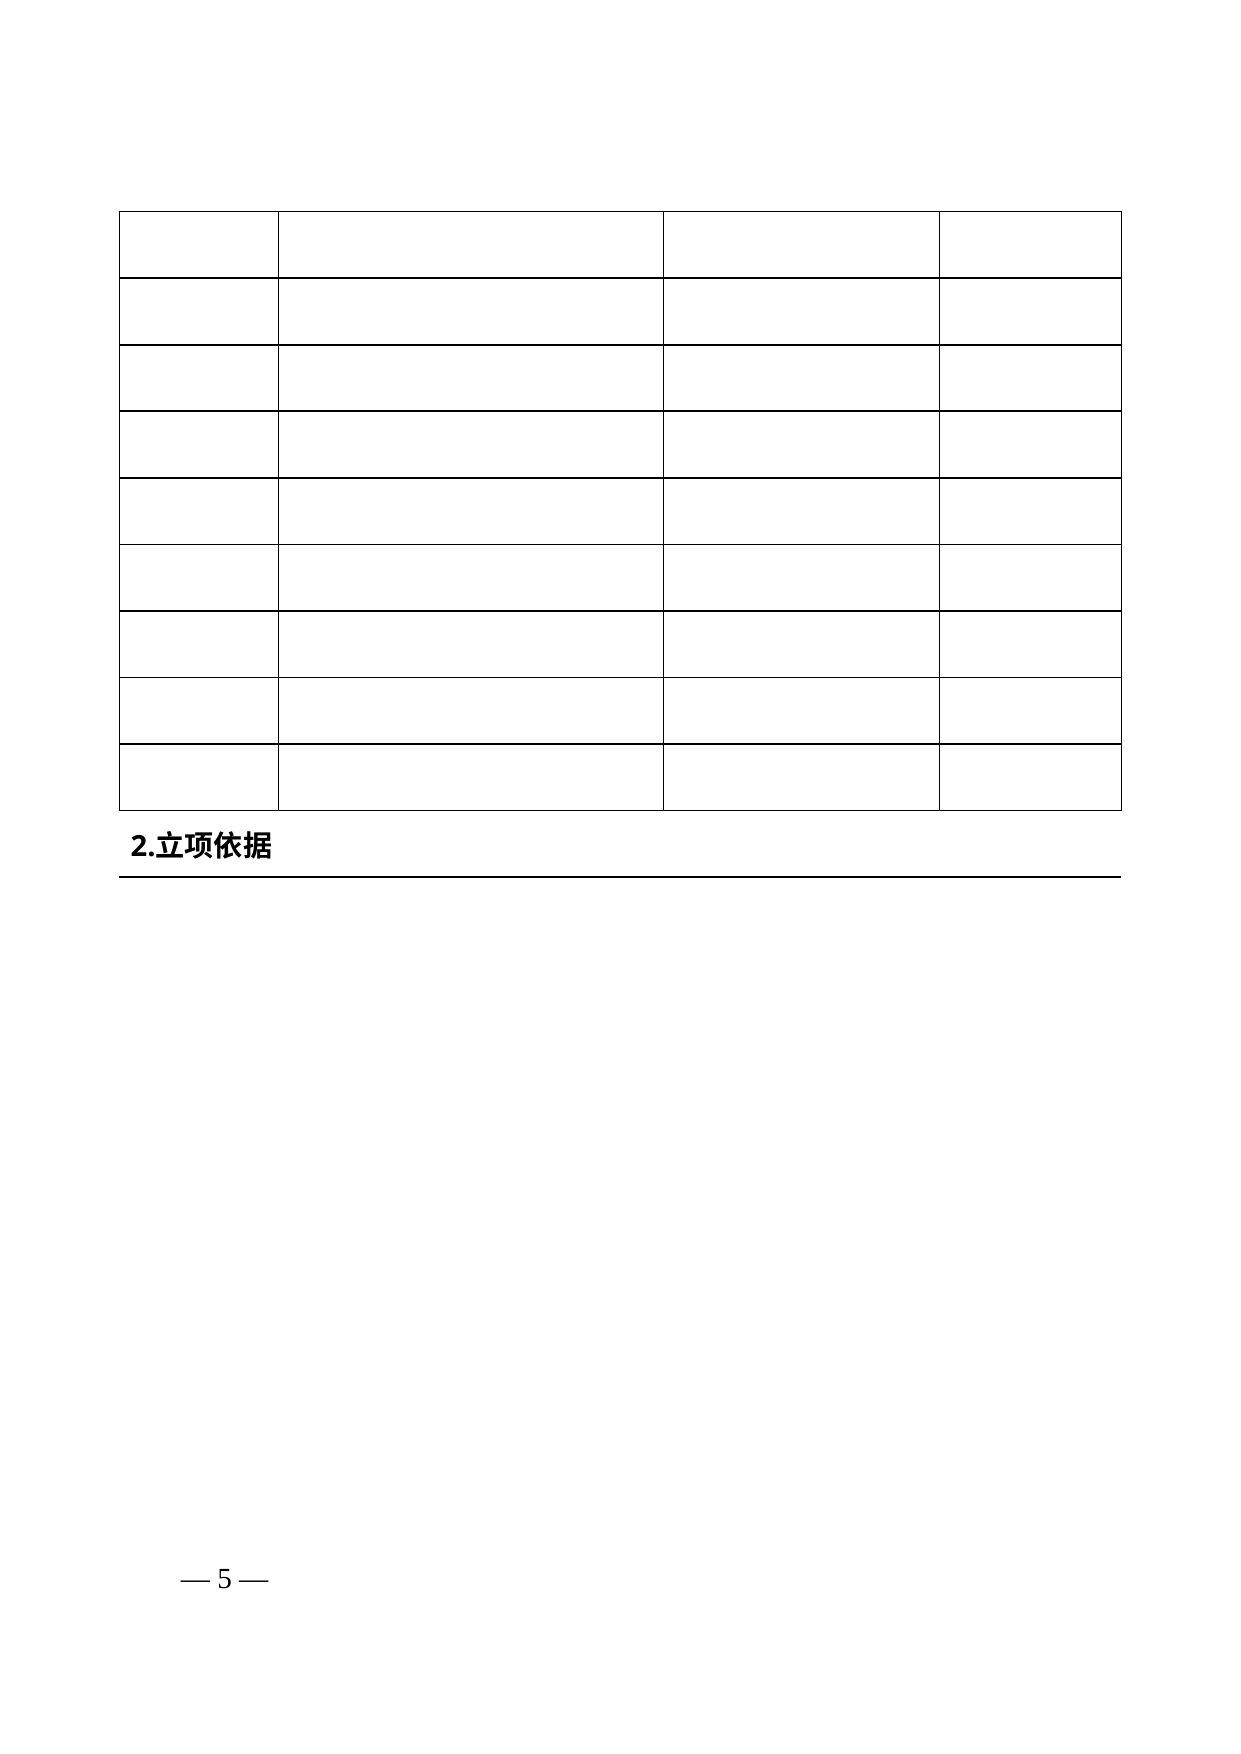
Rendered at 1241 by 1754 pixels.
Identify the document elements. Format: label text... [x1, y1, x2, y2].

table_cell [120, 745, 278, 810]
table_cell [120, 412, 278, 477]
table_cell [940, 212, 1121, 277]
table_cell [279, 346, 663, 410]
table_cell [120, 612, 278, 677]
table_cell [664, 212, 939, 277]
table_cell [664, 412, 939, 477]
table_cell [940, 346, 1121, 410]
table_cell [279, 412, 663, 477]
table_cell [120, 479, 278, 543]
table_cell [664, 545, 939, 610]
table_cell [940, 479, 1121, 543]
table_cell [120, 346, 278, 410]
table_cell [279, 545, 663, 610]
table_cell [279, 612, 663, 677]
table_cell [664, 279, 939, 344]
table_cell [279, 279, 663, 344]
table_cell [664, 346, 939, 410]
table_cell [120, 545, 278, 610]
table_cell [279, 479, 663, 543]
table_cell [664, 678, 939, 743]
table_cell [940, 678, 1121, 743]
table_cell 2.立项依据 [119, 811, 1121, 876]
table_cell [120, 212, 278, 277]
table_cell [279, 745, 663, 810]
table_cell [664, 612, 939, 677]
table_cell [940, 612, 1121, 677]
table_cell [940, 745, 1121, 810]
table_cell [940, 279, 1121, 344]
table_cell [120, 279, 278, 344]
table_cell [664, 479, 939, 543]
table_cell [120, 678, 278, 743]
table_cell [279, 212, 663, 277]
table_cell [940, 412, 1121, 477]
table_cell [279, 678, 663, 743]
table_cell [940, 545, 1121, 610]
table_cell [664, 745, 939, 810]
